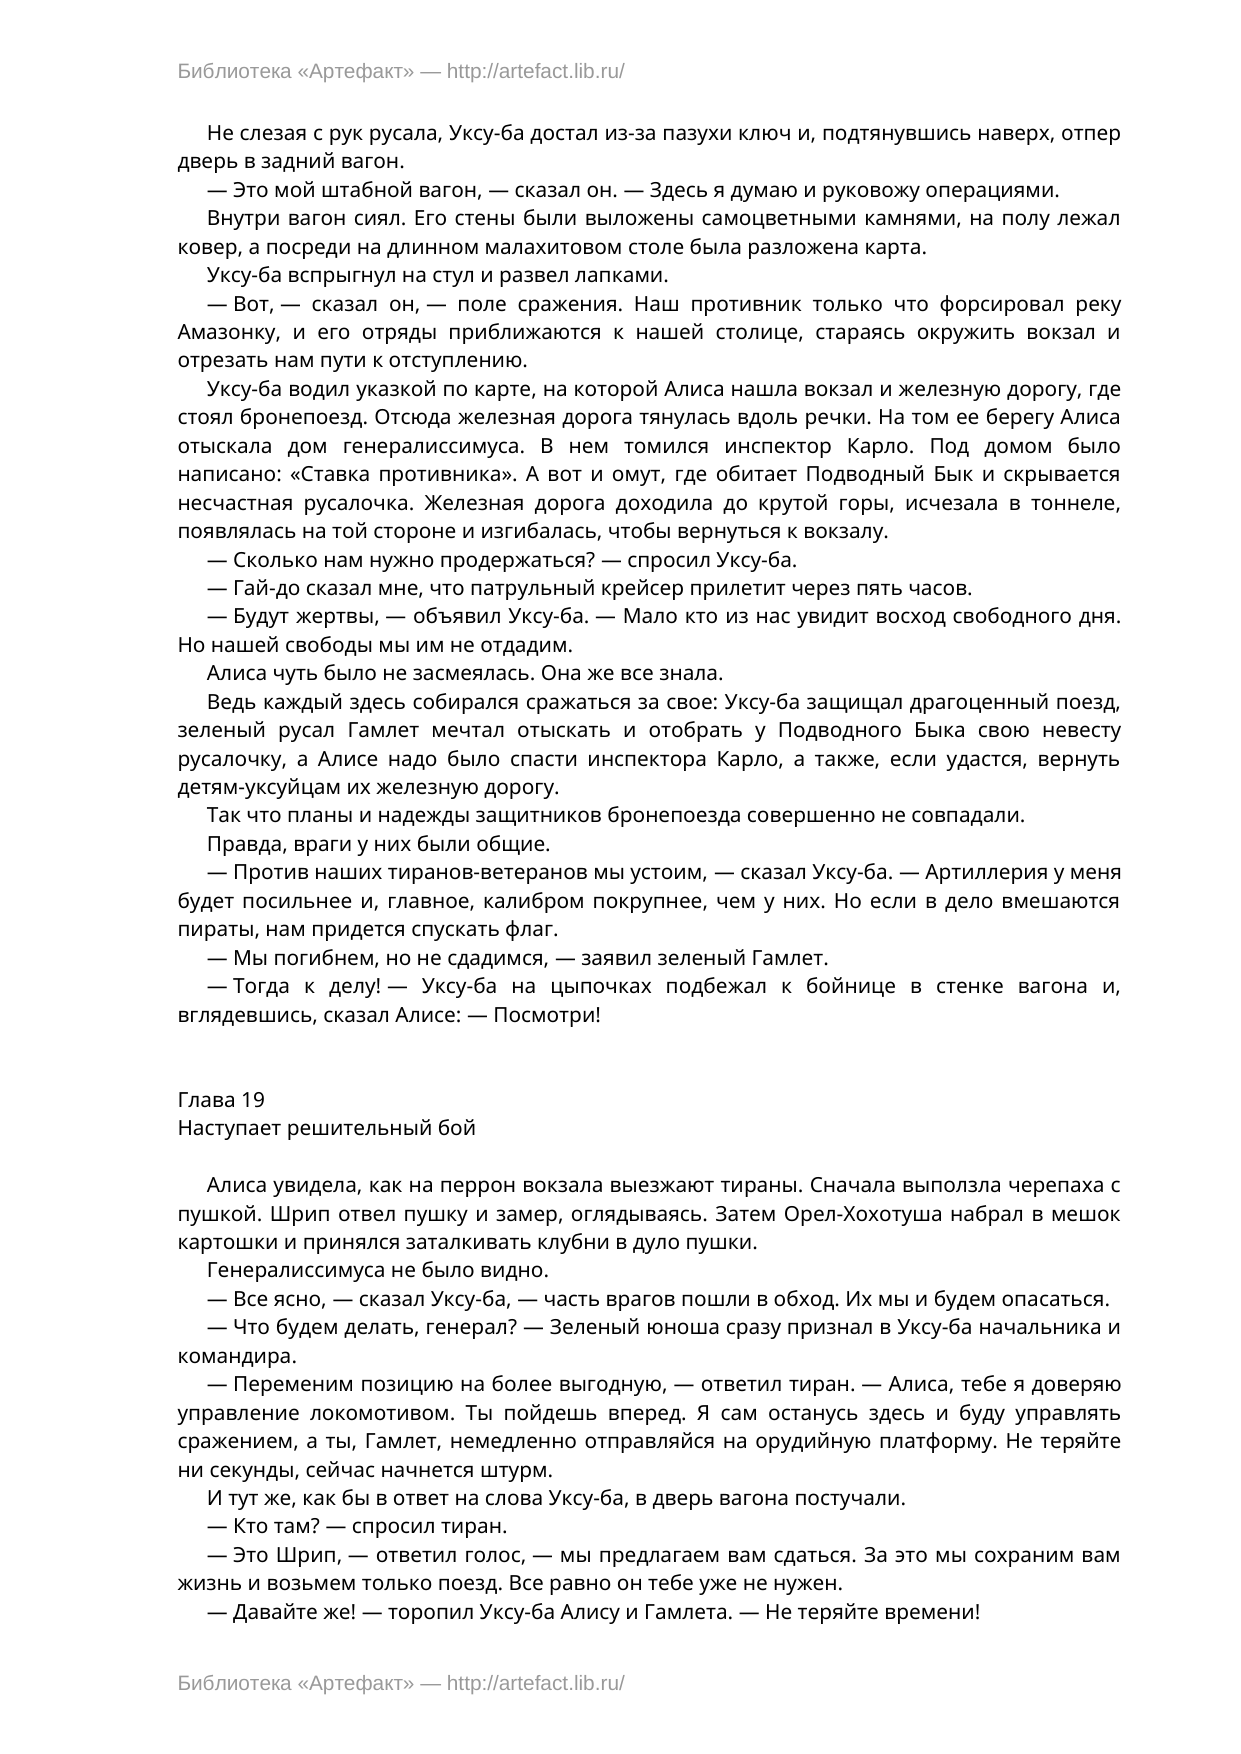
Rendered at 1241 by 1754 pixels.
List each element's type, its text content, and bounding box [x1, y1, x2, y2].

text — Против наших тиранов-ветеранов мы устоим, — сказал Уксу-ба. — Артиллерия у меня будет посильнее и, главное, калибром покрупнее, чем у них. Но если в дело вмешаются пираты, нам придется спускать флаг. [177, 857, 1122, 943]
text Правда, враги у них были общие. [177, 829, 1122, 857]
text — Что будем делать, генерал? — Зеленый юноша сразу признал в Уксу-ба начальника и командира. [177, 1312, 1122, 1369]
text — Тогда к делу! — Уксу-ба на цыпочках подбежал к бойнице в стенке вагона и, вглядевшись, сказал Алисе: — Посмотри! [177, 971, 1122, 1028]
text — Давайте же! — торопил Уксу-ба Алису и Гамлета. — Не теряйте времени! [177, 1597, 1122, 1625]
text — Кто там? — спросил тиран. [177, 1512, 1122, 1540]
text Так что планы и надежды защитников бронепоезда совершенно не совпадали. [177, 801, 1122, 829]
text — Мы погибнем, но не сдадимся, — заявил зеленый Гамлет. [177, 943, 1122, 971]
text — Все ясно, — сказал Уксу-ба, — часть врагов пошли в обход. Их мы и будем опасаться. [177, 1284, 1122, 1312]
text — Вот, — сказал он, — поле сражения. Наш противник только что форсировал реку Амазонку, и его отряды приближаются к нашей столице, стараясь окружить вокзал и отрезать нам пути к отступлению. [177, 289, 1122, 374]
text Генералиссимуса не было видно. [177, 1256, 1122, 1284]
text — Будут жертвы, — объявил Уксу-ба. — Мало кто из нас увидит восход свободного дня. Но нашей свободы мы им не отдадим. [177, 602, 1122, 658]
text Уксу-ба вспрыгнул на стул и развел лапками. [177, 260, 1122, 289]
text — Переменим позицию на более выгодную, — ответил тиран. — Алиса, тебе я доверяю управление локомотивом. Ты пойдешь вперед. Я сам останусь здесь и буду управлять сражением, а ты, Гамлет, немедленно отправляйся на орудийную платформу. Не теряйте ни секунды, сейчас начнется штурм. [177, 1369, 1122, 1483]
text Алиса чуть было не засмеялась. Она же все знала. [177, 658, 1122, 687]
text Уксу-ба водил указкой по карте, на которой Алиса нашла вокзал и железную дорогу, где стоял бронепоезд. Отсюда железная дорога тянулась вдоль речки. На том ее берегу Алиса отыскала дом генералиссимуса. В нем томился инспектор Карло. Под домом было написано: «Ставка противника». А вот и омут, где обитает Подводный Бык и скрывается несчастная русалочка. Железная дорога доходила до крутой горы, исчезала в тоннеле, появлялась на той стороне и изгибалась, чтобы вернуться к вокзалу. [177, 374, 1122, 545]
text Внутри вагон сиял. Его стены были выложены самоцветными камнями, на полу лежал ковер, а посреди на длинном малахитовом столе была разложена карта. [177, 203, 1122, 260]
text — Сколько нам нужно продержаться? — спросил Уксу-ба. [177, 545, 1122, 573]
text — Это мой штабной вагон, — сказал он. — Здесь я думаю и руковожу операциями. [177, 175, 1122, 203]
text Не слезая с рук русала, Уксу-ба достал из-за пазухи ключ и, подтянувшись наверх, отпер дверь в задний вагон. [177, 118, 1122, 175]
text Ведь каждый здесь собирался сражаться за свое: Уксу-ба защищал драгоценный поезд, зеленый русал Гамлет мечтал отыскать и отобрать у Подводного Быка свою невесту русалочку, а Алисе надо было спасти инспектора Карло, а также, если удастся, вернуть детям-уксуйцам их железную дорогу. [177, 687, 1122, 801]
text Алиса увидела, как на перрон вокзала выезжают тираны. Сначала выползла черепаха с пушкой. Шрип отвел пушку и замер, оглядываясь. Затем Орел-Хохотуша набрал в мешок картошки и принялся заталкивать клубни в дуло пушки. [177, 1170, 1122, 1256]
subtitle Глава 19 [177, 1085, 1122, 1113]
text — Это Шрип, — ответил голос, — мы предлагаем вам сдаться. За это мы сохраним вам жизнь и возьмем только поезд. Все равно он тебе уже не нужен. [177, 1540, 1122, 1597]
subtitle Наступает решительный бой [177, 1113, 1122, 1142]
text И тут же, как бы в ответ на слова Уксу-ба, в дверь вагона постучали. [177, 1483, 1122, 1512]
text — Гай-до сказал мне, что патрульный крейсер прилетит через пять часов. [177, 573, 1122, 602]
